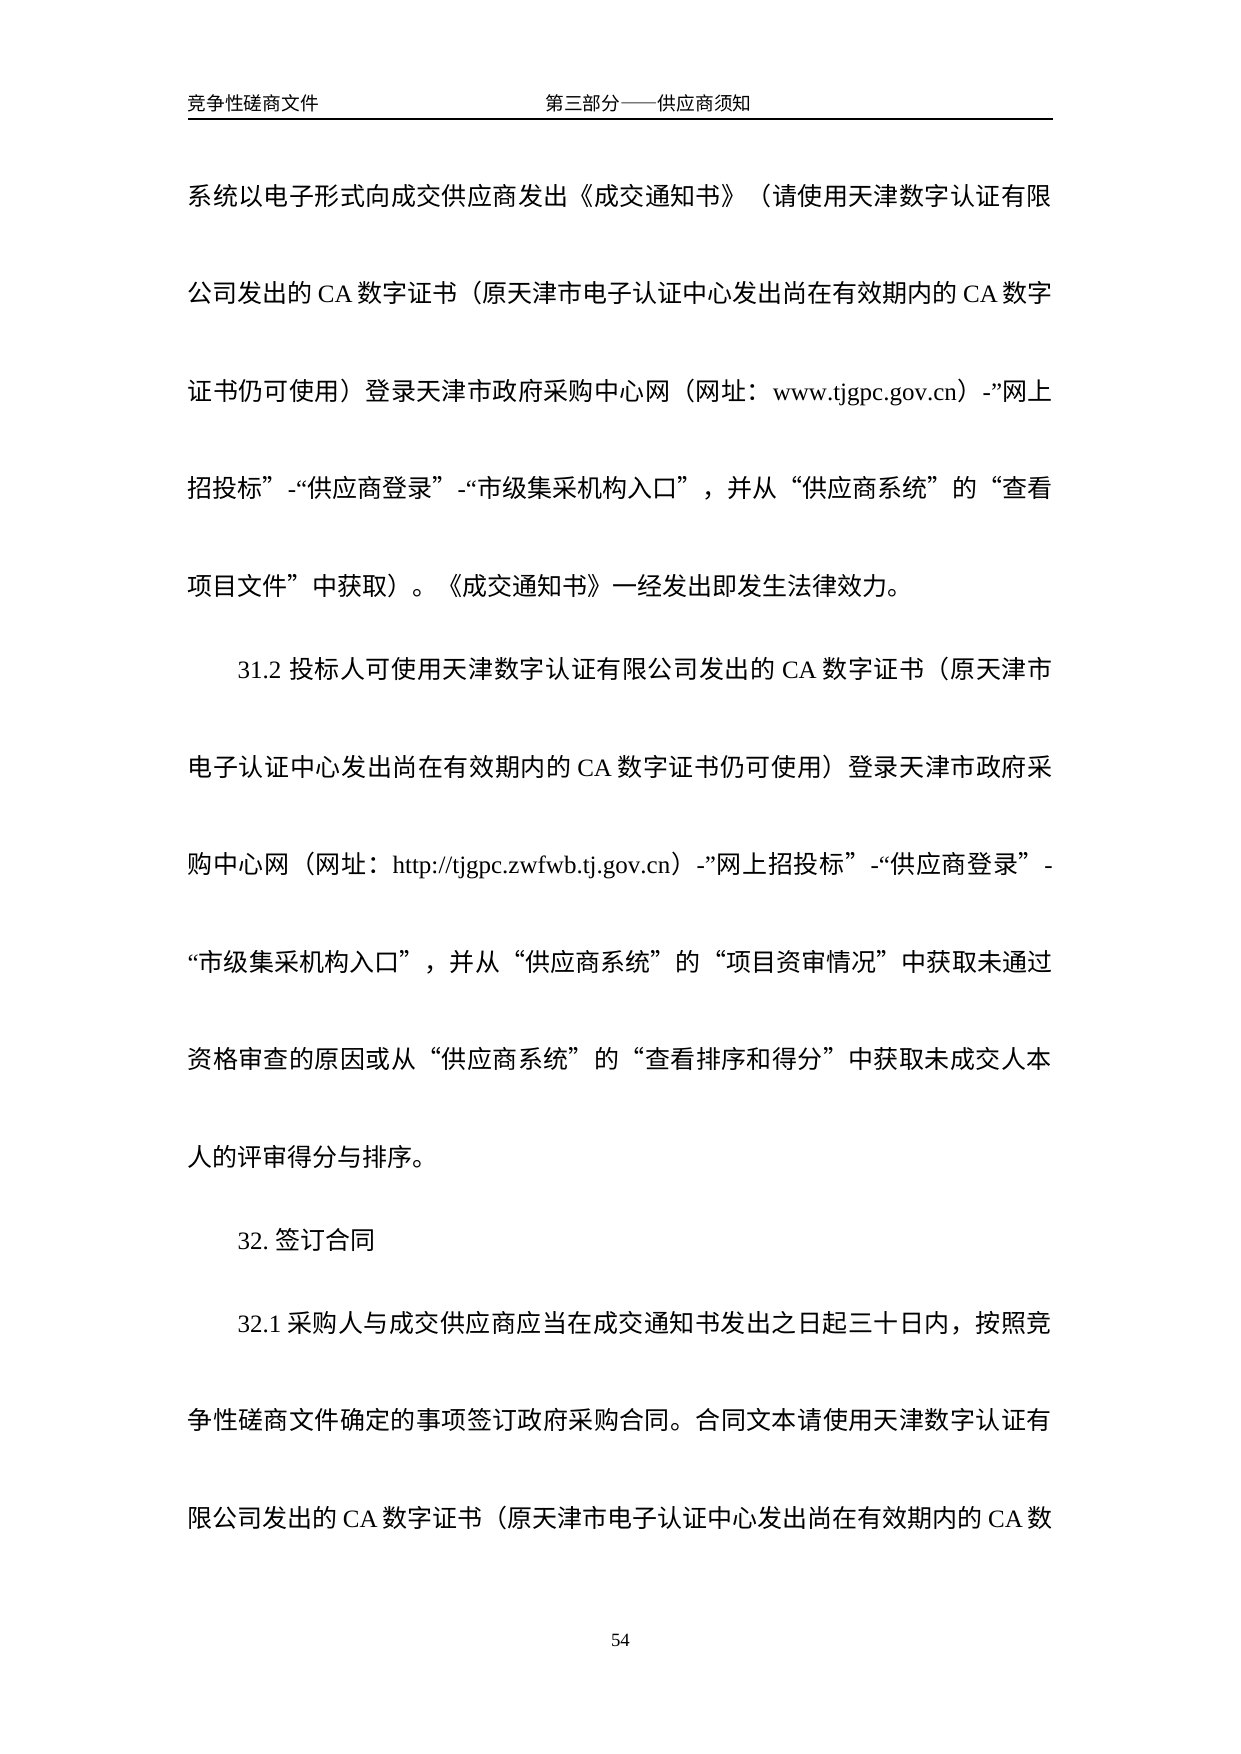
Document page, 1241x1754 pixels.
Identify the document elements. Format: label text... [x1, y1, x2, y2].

text 32. 签订合同 [187, 1206, 1053, 1271]
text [187, 1289, 1053, 1549]
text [187, 162, 1053, 617]
text 31.2 投标人可使用天津数字认证有限公司发出的CA数字证书（原天津市电子认证中心发出尚在有效期内的CA数字证书仍可使用）登录天津市政府采购中心网（网址：http://tjgpc.zwfwb.tj.gov.cn）-”网上招投标”-“供应商登录”-“市级集采机构入口”，并从“供应商系统”的“项目资审情况”中获取未通过资格审查的原因或从“供应商系统”的“查看排序和得分”中获取未成交人本人的评审得分与排序。 [187, 635, 1053, 1188]
